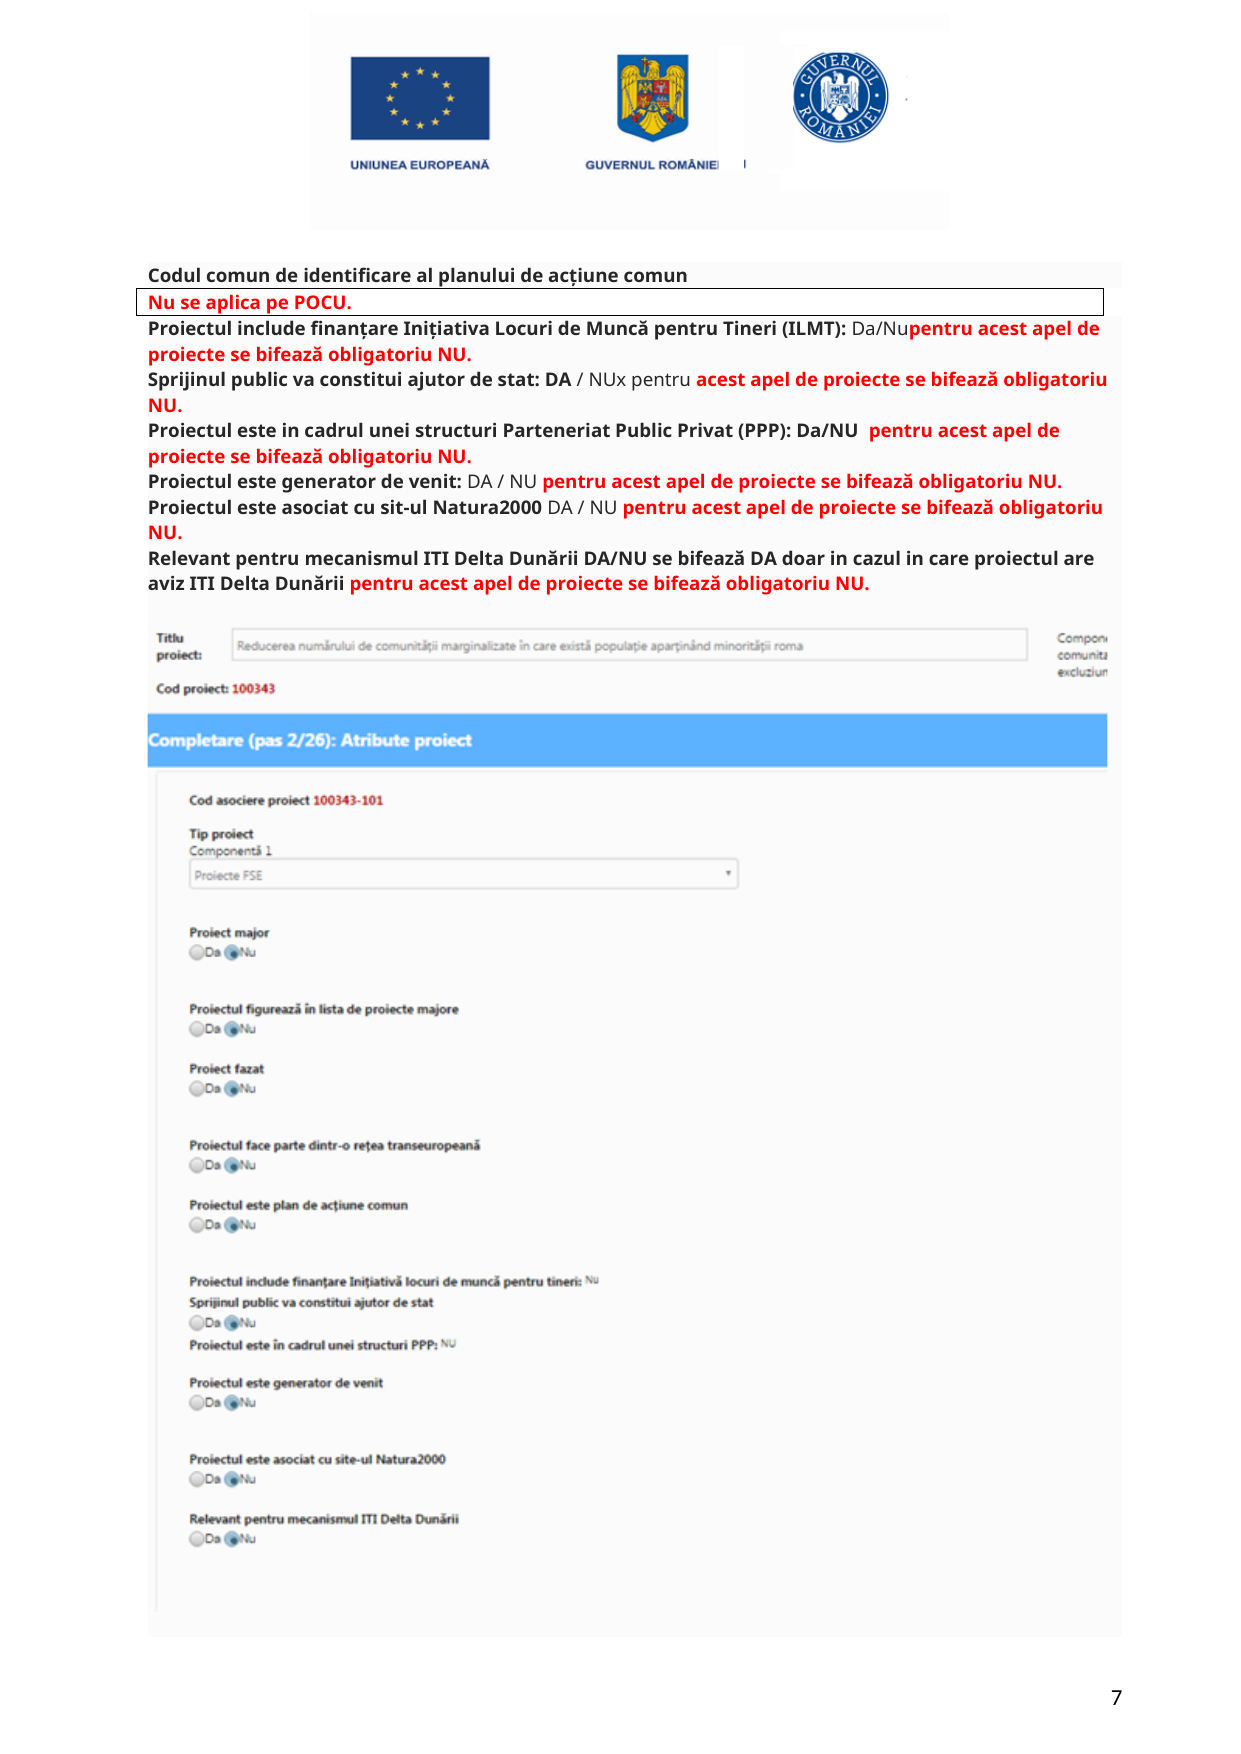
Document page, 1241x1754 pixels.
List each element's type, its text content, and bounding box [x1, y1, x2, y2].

text Relevant pentru mecanismul ITI Delta Dunării DA/NU se bifează DA doar in cazul in care proiectul are aviz ITI Delta Dunării pentru acest apel de proiecte se bifează obligatoriu NU. [148, 545, 1122, 596]
text Proiectul este generator de venit: DA / NU pentru acest apel de proiecte se bifează obligatoriu NU. [148, 469, 1122, 494]
text Proiectul include finanțare Inițiativa Locuri de Muncă pentru Tineri (ILMT): Da/Nupentru acest apel de proiecte se bifează obligatoriu NU. [148, 316, 1122, 367]
text Proiectul este asociat cu sit-ul Natura2000 DA / NU pentru acest apel de proiecte se bifează obligatoriu NU. [148, 494, 1122, 545]
text Codul comun de identificare al planului de acțiune comun [148, 262, 1122, 288]
table_header Nu se aplica pe POCU. [137, 289, 1103, 314]
text Proiectul este in cadrul unei structuri Parteneriat Public Privat (PPP): Da/NU pentru acest apel de proiecte se bifează obligatoriu NU. [148, 418, 1122, 469]
picture [147, 621, 1108, 1612]
text Sprijinul public va constitui ajutor de stat: DA / NUx pentru acest apel de proiecte se bifează obligatoriu NU. [148, 367, 1122, 418]
picture [309, 11, 950, 230]
